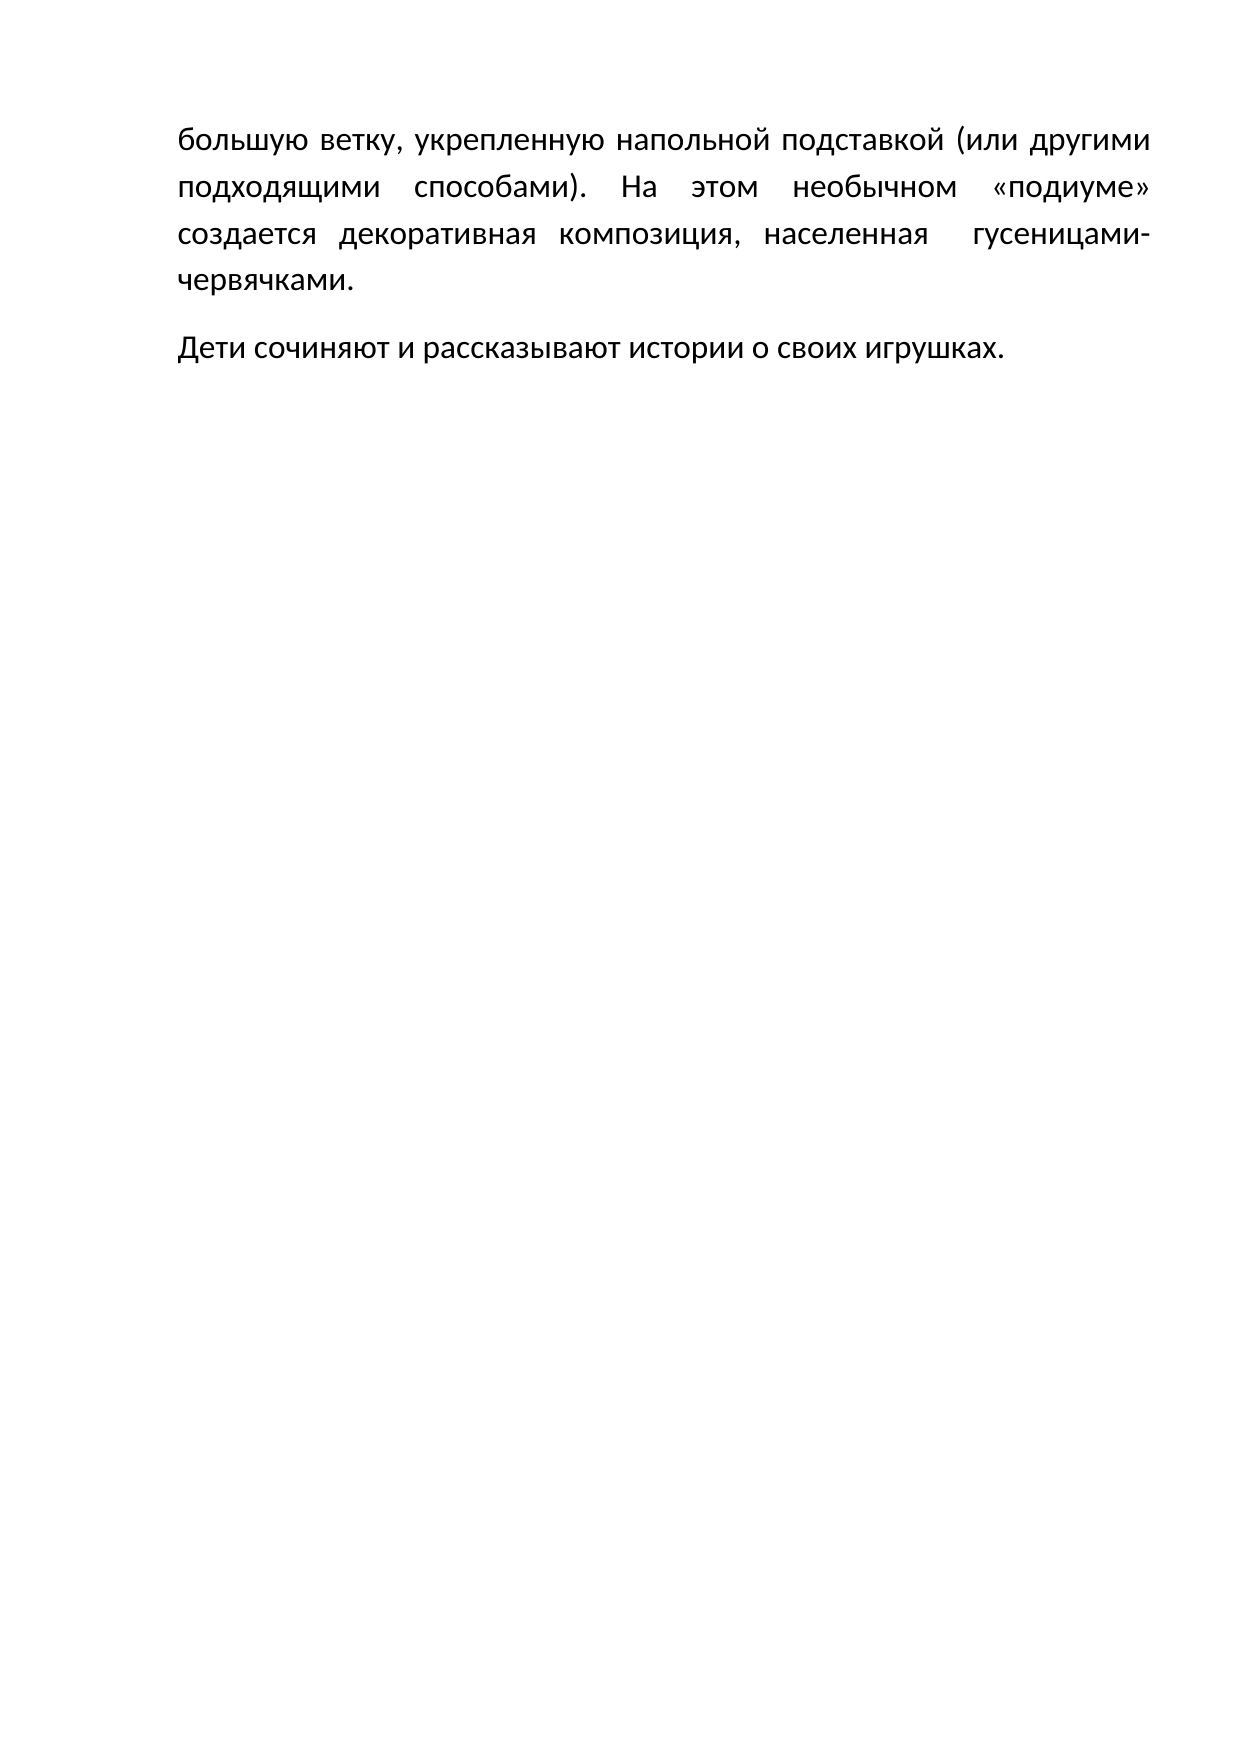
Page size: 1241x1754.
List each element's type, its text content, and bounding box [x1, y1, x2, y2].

text Дети сочиняют и рассказывают истории о своих игрушках. [177, 326, 1152, 367]
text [177, 118, 1152, 299]
